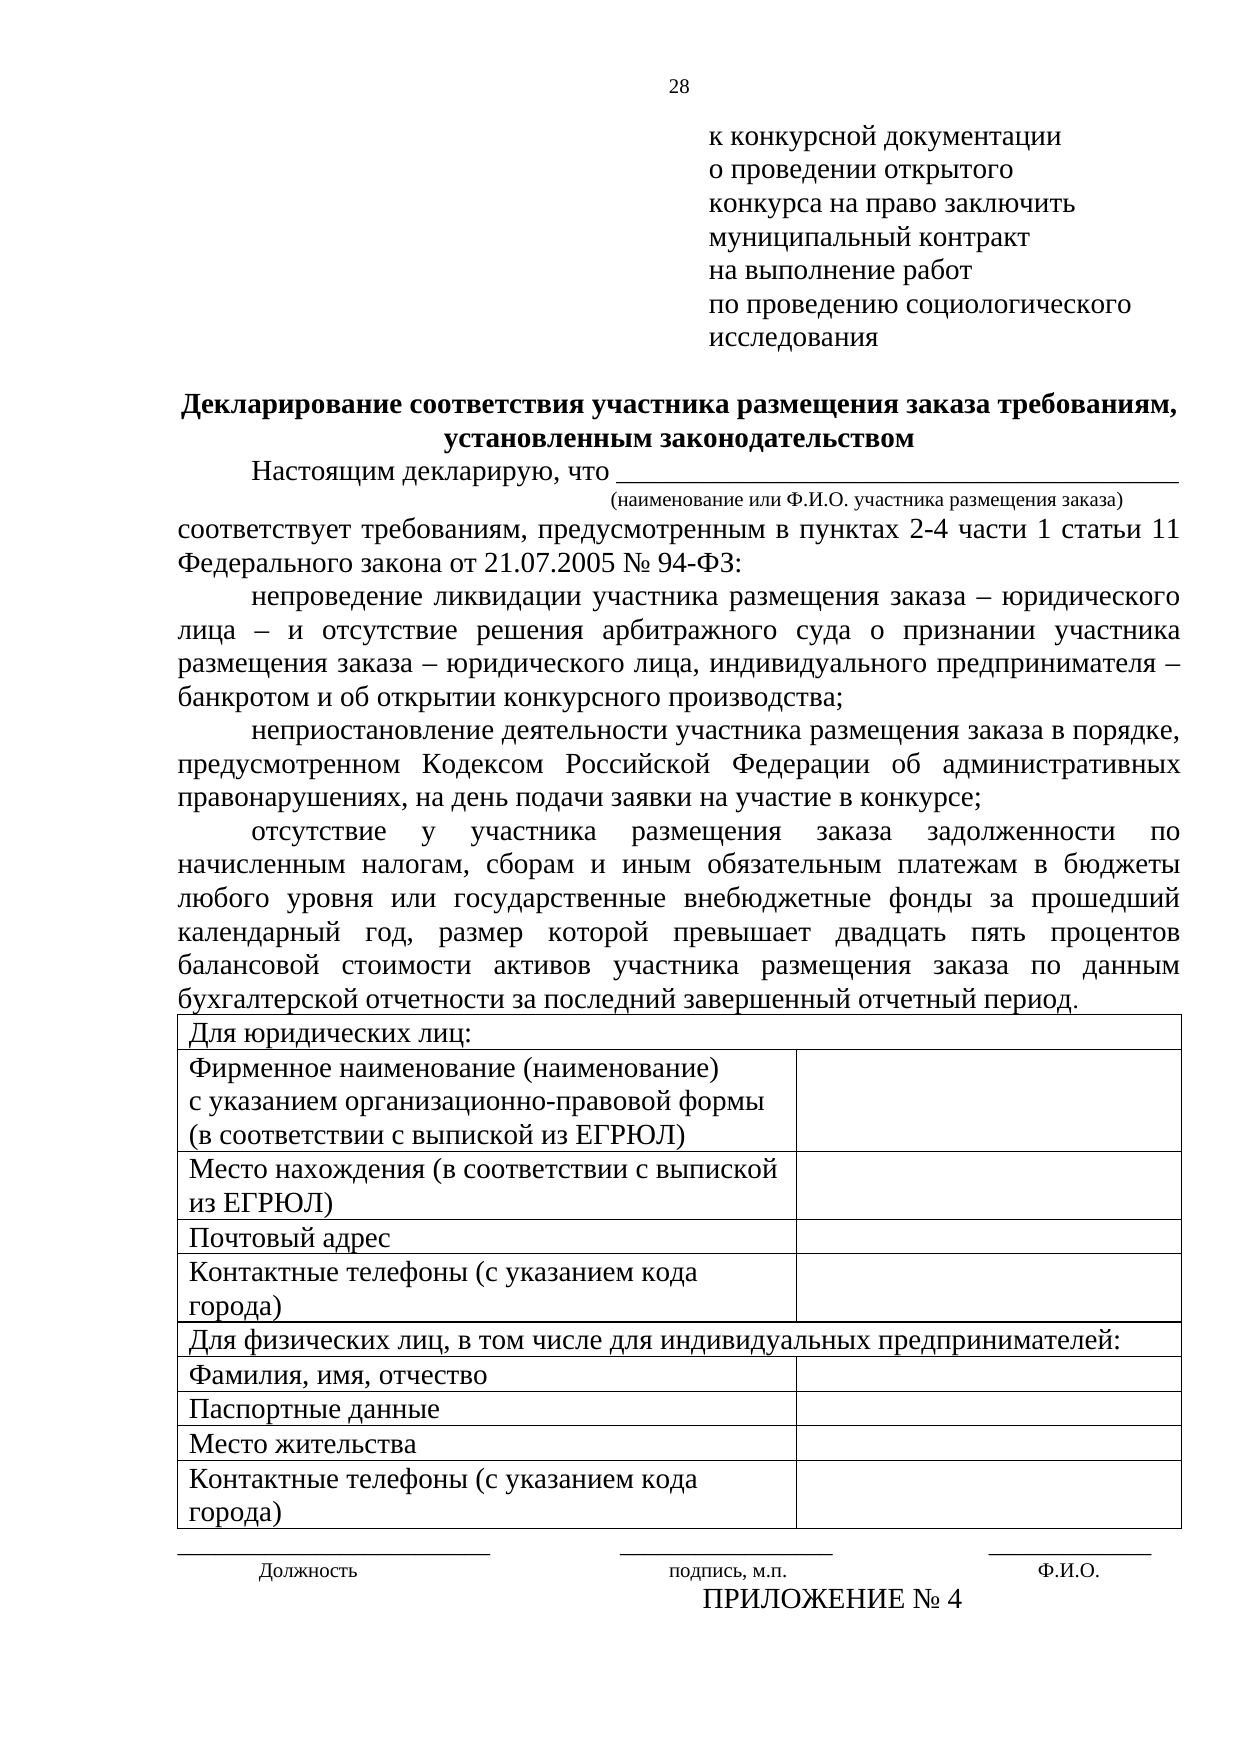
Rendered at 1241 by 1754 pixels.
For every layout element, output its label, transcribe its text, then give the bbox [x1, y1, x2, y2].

table_cell [797, 1392, 1181, 1425]
text ПРИЛОЖЕНИЕ № 4 [177, 1582, 1181, 1615]
text муниципальный контракт [177, 219, 1181, 252]
table_header Для юридических лиц: [178, 1015, 1181, 1049]
text Настоящим декларирую, что _____________________________________________ [177, 453, 1181, 487]
text о проведении открытого [177, 152, 1181, 185]
text неприостановление деятельности участника размещения заказа в порядке, предусмотренном Кодексом Российской Федерации об административных правонарушениях, на день подачи заявки на участие в конкурсе; [177, 712, 1181, 813]
table_cell [797, 1426, 1181, 1460]
table_cell Для физических лиц, в том числе для индивидуальных предпринимателей: [178, 1323, 1181, 1356]
table_cell Паспортные данные [178, 1392, 796, 1425]
text установленным законодательством [177, 420, 1181, 453]
table_cell [797, 1220, 1181, 1253]
text _________________________ _________________ _____________ [177, 1529, 1181, 1558]
text на выполнение работ [177, 252, 1181, 286]
table_cell [797, 1050, 1181, 1151]
text (наименование или Ф.И.О. участника размещения заказа) [177, 487, 1181, 511]
text исследования [177, 319, 1181, 353]
text Должность подпись, м.п. Ф.И.О. [177, 1558, 1181, 1582]
table_cell [797, 1357, 1181, 1391]
text конкурса на право заключить [177, 185, 1181, 219]
table_cell [797, 1152, 1181, 1219]
text отсутствие у участника размещения заказа задолженности по начисленным налогам, сборам и иным обязательным платежам в бюджеты любого уровня или государственные внебюджетные фонды за прошедший календарный год, размер которой превышает двадцать пять процентов балансовой стоимости активов участника размещения заказа по данным бухгалтерской отчетности за последний завершенный отчетный период. [177, 813, 1181, 1014]
table_cell Фамилия, имя, отчество [178, 1357, 796, 1391]
table_cell Место нахождения (в соответствии с выпиской из ЕГРЮЛ) [178, 1152, 796, 1219]
table_cell Контактные телефоны (с указанием кода города) [178, 1254, 796, 1321]
text по проведению социологического [177, 286, 1181, 319]
text непроведение ликвидации участника размещения заказа – юридического лица – и отсутствие решения арбитражного суда о признании участника размещения заказа – юридического лица, индивидуального предпринимателя – банкротом и об открытии конкурсного производства; [177, 578, 1181, 712]
table_cell Фирменное наименование (наименование) с указанием организационно-правовой формы (в соответствии с выпиской из ЕГРЮЛ) [178, 1050, 796, 1151]
text соответствует требованиям, предусмотренным в пунктах 2-4 части 1 статьи 11 Федерального закона от 21.07.2005 № 94-ФЗ: [177, 511, 1181, 578]
text к конкурсной документации [177, 118, 1181, 152]
table_cell [797, 1254, 1181, 1321]
table_cell Место жительства [178, 1426, 796, 1460]
table_cell [797, 1461, 1181, 1528]
table_cell Контактные телефоны (с указанием кода города) [178, 1461, 796, 1528]
text Декларирование соответствия участника размещения заказа требованиям, [177, 386, 1181, 420]
table_cell Почтовый адрес [178, 1220, 796, 1253]
